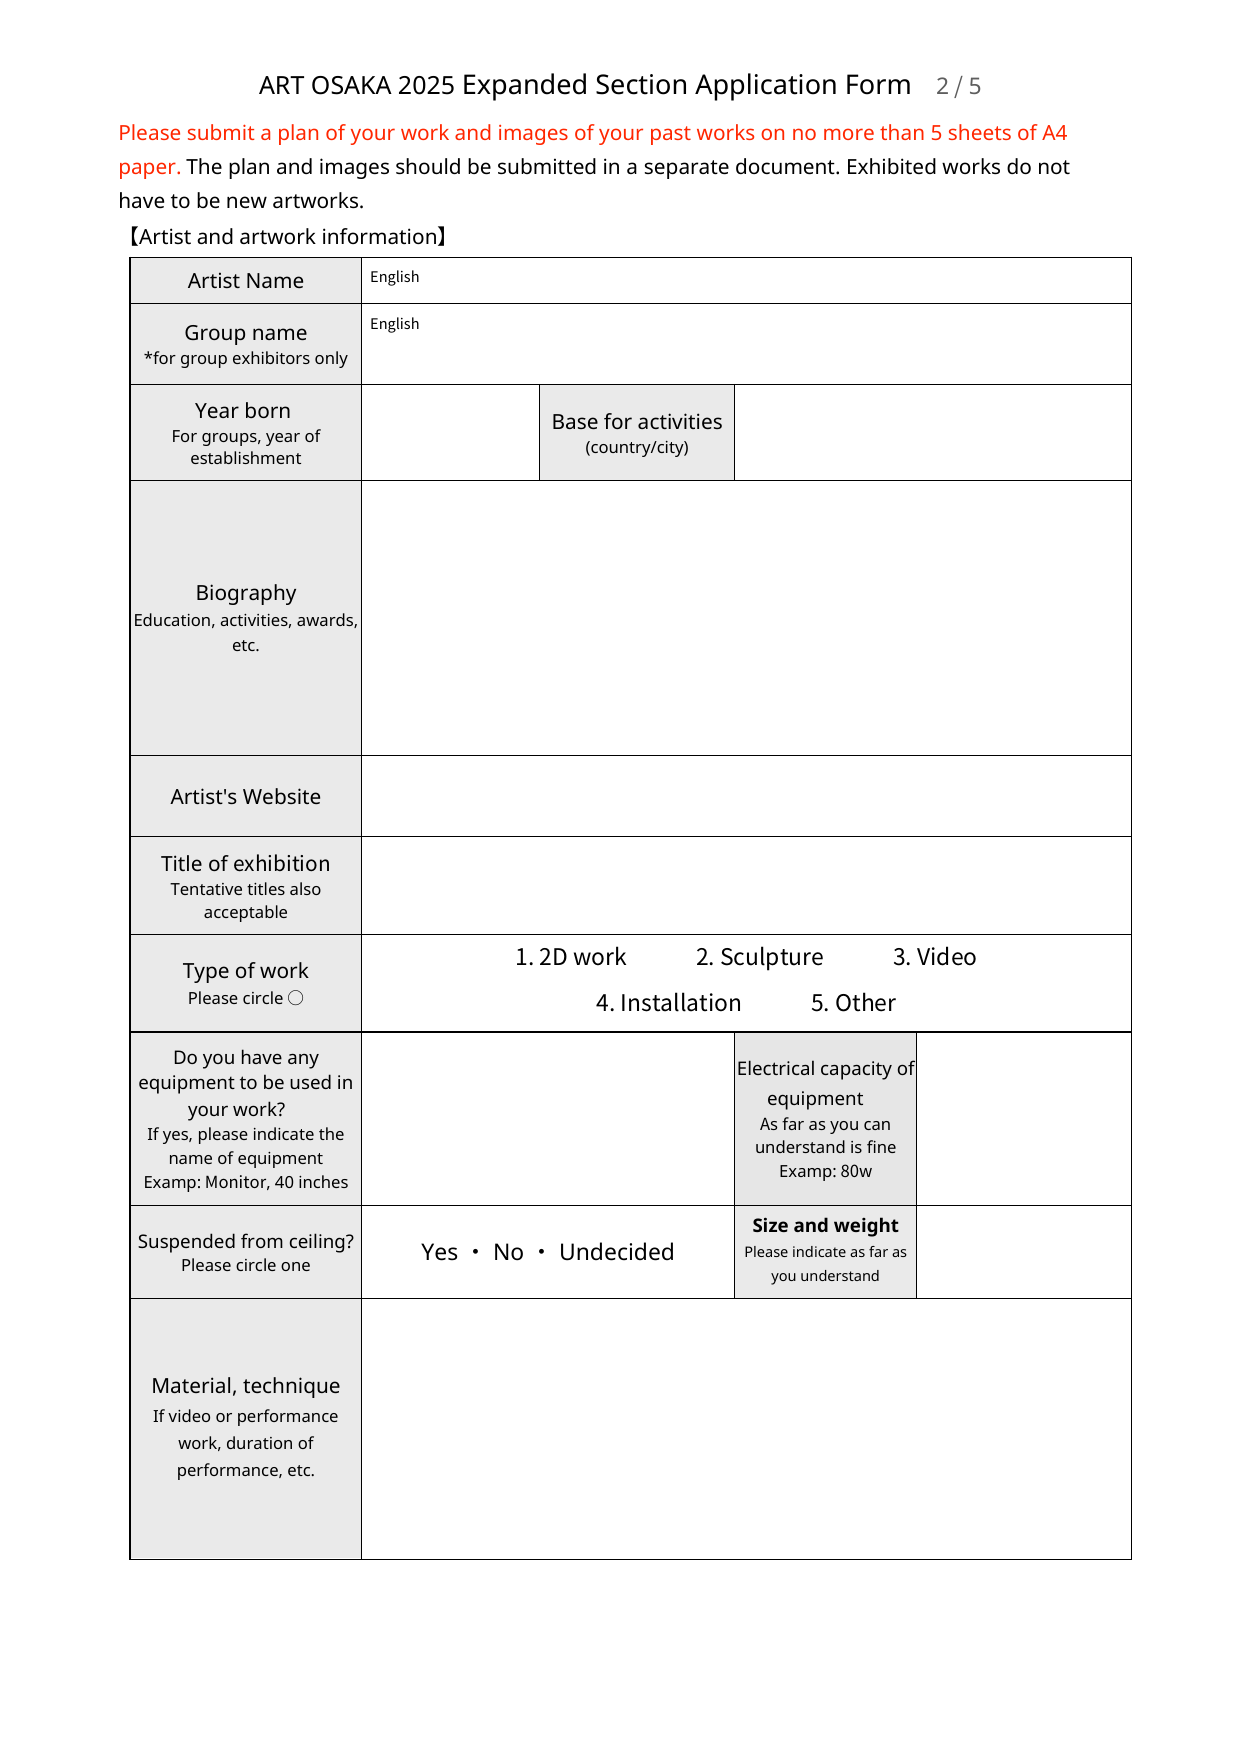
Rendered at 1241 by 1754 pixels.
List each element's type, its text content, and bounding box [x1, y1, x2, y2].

table_cell Base for activities (country/city) [540, 385, 734, 480]
table_cell [362, 1033, 734, 1205]
text 【Artist and artwork information】 [118, 220, 1122, 251]
table_cell Type of work Please circle ○ [131, 935, 361, 1031]
table_cell Group name *for group exhibitors only [131, 304, 361, 384]
table_cell 1. 2D work 2. Sculpture 3. Video 4. Installation 5. Other [362, 935, 1131, 1031]
table_cell Year born For groups, year of establishment [131, 385, 361, 480]
table_cell English [362, 304, 1131, 384]
text Please submit a plan of your work and images of your past works on no more than 5 sheets of A4 paper. The plan and images should be submitted in a separate document. Exhibited works do not have to be new artworks. [118, 118, 1122, 215]
table_cell [917, 1033, 1131, 1205]
table_cell [362, 837, 1131, 934]
table_cell Size and weight Please indicate as far as you understand [735, 1206, 916, 1298]
table_cell Biography Education, activities, awards, etc. [131, 481, 361, 755]
table_cell [362, 481, 1131, 755]
table_cell [735, 385, 1131, 480]
table_cell Title of exhibition Tentative titles also acceptable [131, 837, 361, 934]
table_cell Electrical capacity of equipment As far as you can understand is fine Examp: 80w [735, 1033, 916, 1205]
table_cell Yes ・ No ・ Undecided [362, 1206, 734, 1298]
table_header Artist Name [131, 258, 361, 303]
table_cell Do you have any equipment to be used in your work? If yes, please indicate the name of equipment Examp: Monitor, 40 inches [131, 1033, 361, 1205]
table_cell Artist's Website [131, 756, 361, 836]
table_cell [917, 1206, 1131, 1298]
table_cell [362, 1299, 1131, 1558]
table_cell Material, technique If video or performance work, duration of performance, etc. [131, 1299, 361, 1558]
table_cell [362, 385, 539, 480]
table_cell [362, 756, 1131, 836]
table_cell Suspended from ceiling? Please circle one [131, 1206, 361, 1298]
table_header English [362, 258, 1131, 303]
